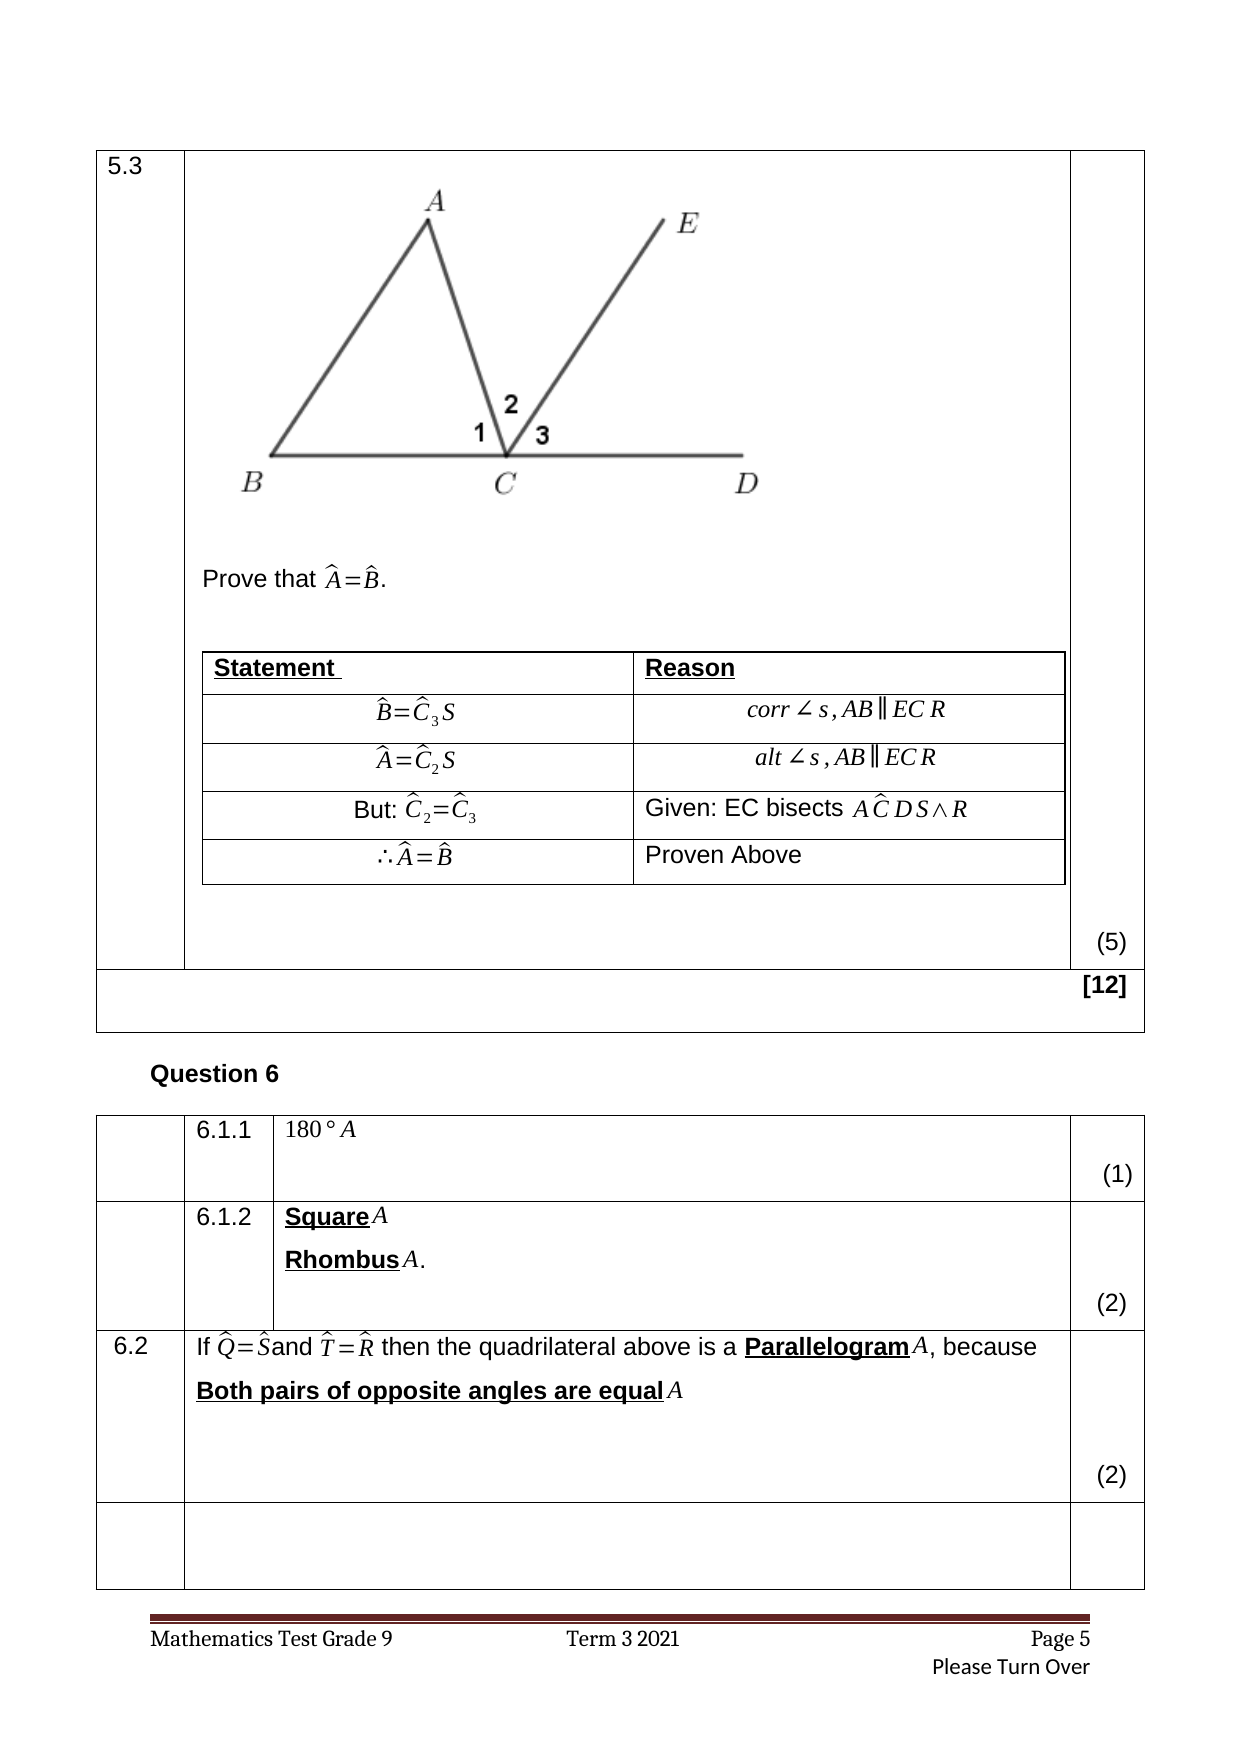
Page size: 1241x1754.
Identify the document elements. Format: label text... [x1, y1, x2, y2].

table_cell (2) [1071, 1331, 1144, 1502]
text Question 6 [150, 1059, 1090, 1088]
table_cell 6.1.2 [185, 1202, 273, 1330]
table_cell (5) [1071, 151, 1144, 969]
table_cell 5.3 [97, 151, 184, 969]
table_header 6.1.1 [185, 1116, 273, 1201]
table_header [97, 1116, 184, 1201]
table_cell (2) [1071, 1202, 1144, 1330]
table_cell Square Rhombus. [274, 1202, 1070, 1330]
table_cell [97, 1202, 184, 1330]
table_cell [1071, 1503, 1144, 1589]
table_cell [185, 1503, 1070, 1589]
table_header (1) [1071, 1116, 1144, 1201]
table_cell [97, 1503, 184, 1589]
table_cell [185, 151, 1070, 969]
table_header [274, 1116, 1070, 1201]
table_cell [12] [97, 970, 1144, 1032]
table_cell If and then the quadrilateral above is a Parallelogram, because Both pairs of opposite angles are equal [185, 1331, 1070, 1502]
table_cell 6.2 [97, 1331, 184, 1502]
